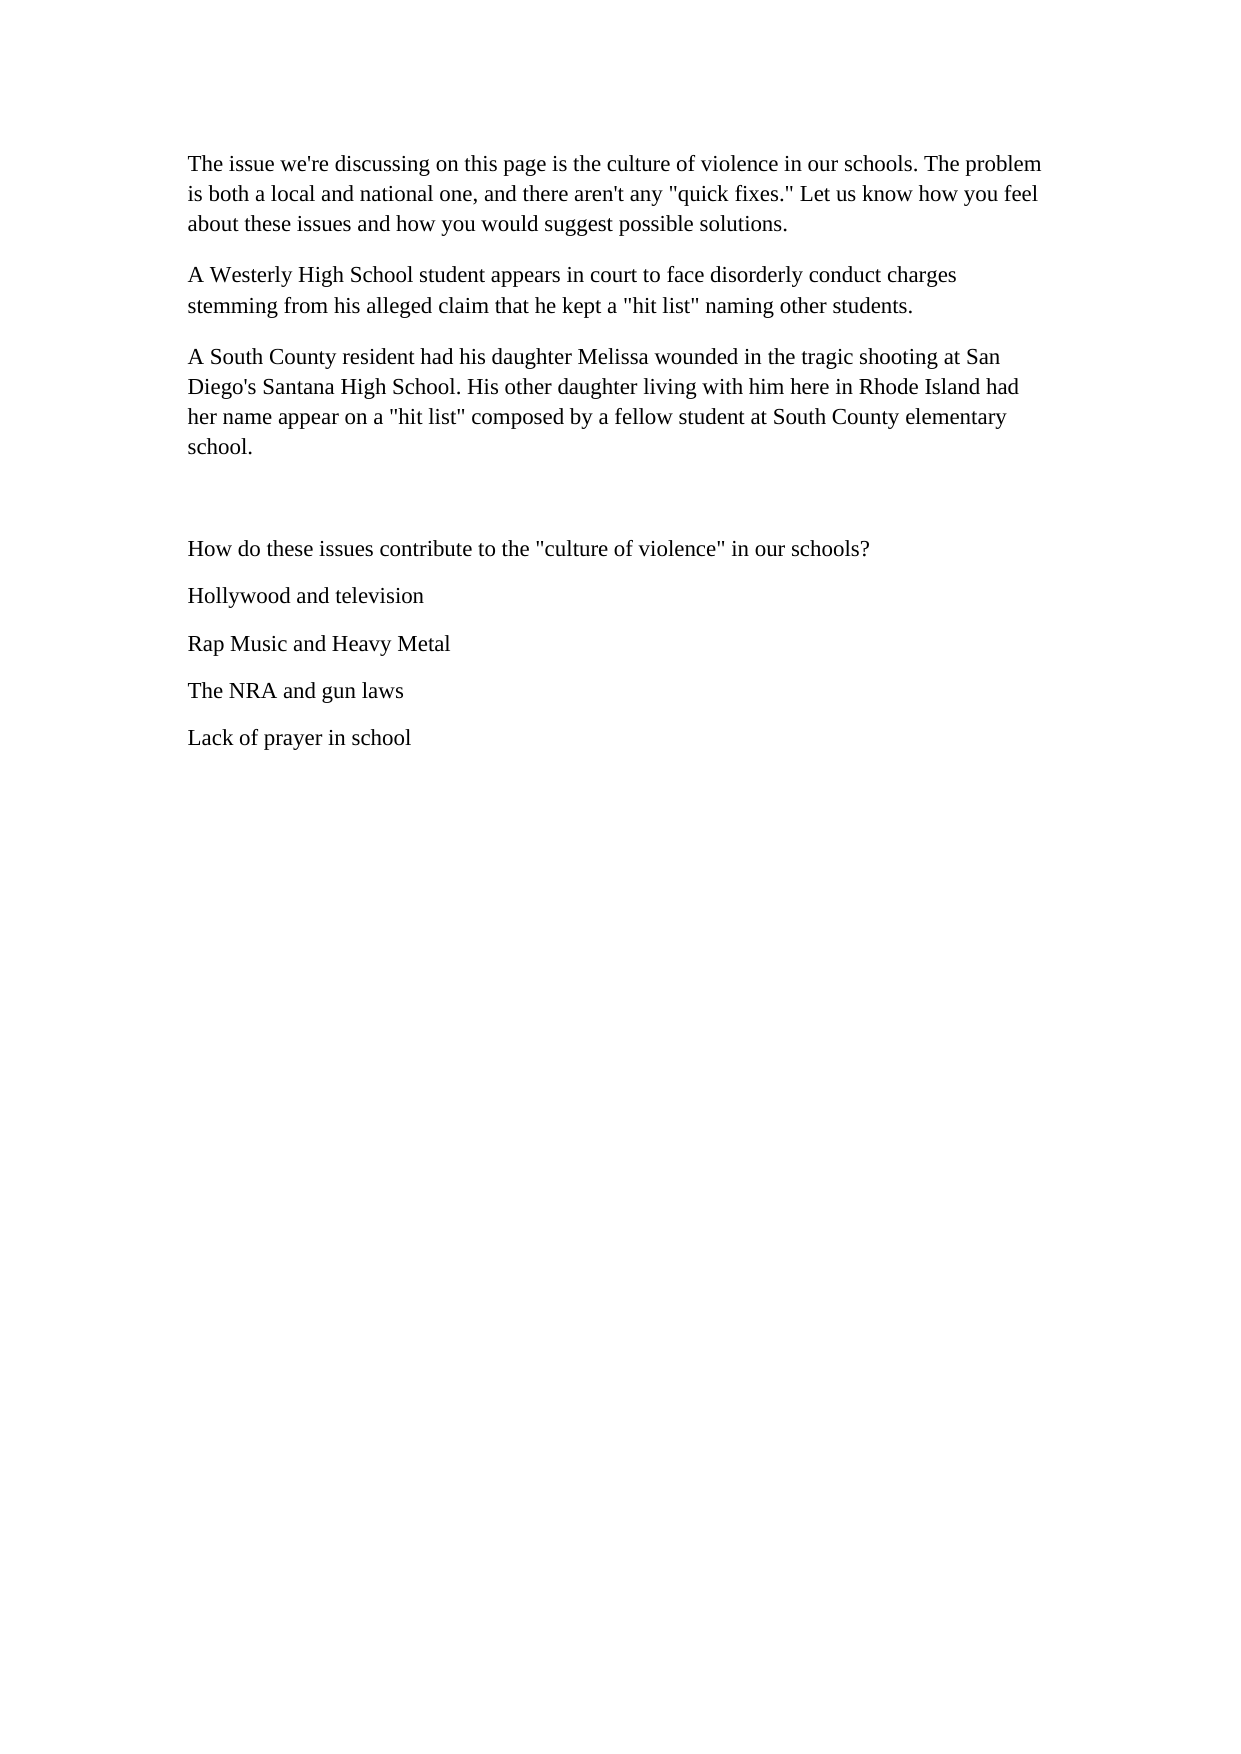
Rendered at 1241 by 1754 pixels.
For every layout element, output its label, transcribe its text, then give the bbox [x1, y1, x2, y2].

text A South County resident had his daughter Melissa wounded in the tragic shooting at San Diego's Santana High School. His other daughter living with him here in Rhode Island had her name appear on a "hit list" composed by a fellow student at South County elementary school. [187, 343, 1053, 460]
text The issue we're discussing on this page is the culture of violence in our schools. The problem is both a local and national one, and there aren't any "quick fixes." Let us know how you feel about these issues and how you would suggest possible solutions. [187, 150, 1053, 237]
text Rap Music and Heavy Metal [187, 630, 1053, 656]
text Hollywood and television [187, 583, 1053, 609]
text The NRA and gun laws [187, 677, 1053, 703]
text How do these issues contribute to the "culture of violence" in our schools? [187, 535, 1053, 562]
text A Westerly High School student appears in court to face disorderly conduct charges stemming from his alleged claim that he kept a "hit list" naming other students. [187, 261, 1053, 318]
text Lack of prayer in school [187, 724, 1053, 751]
